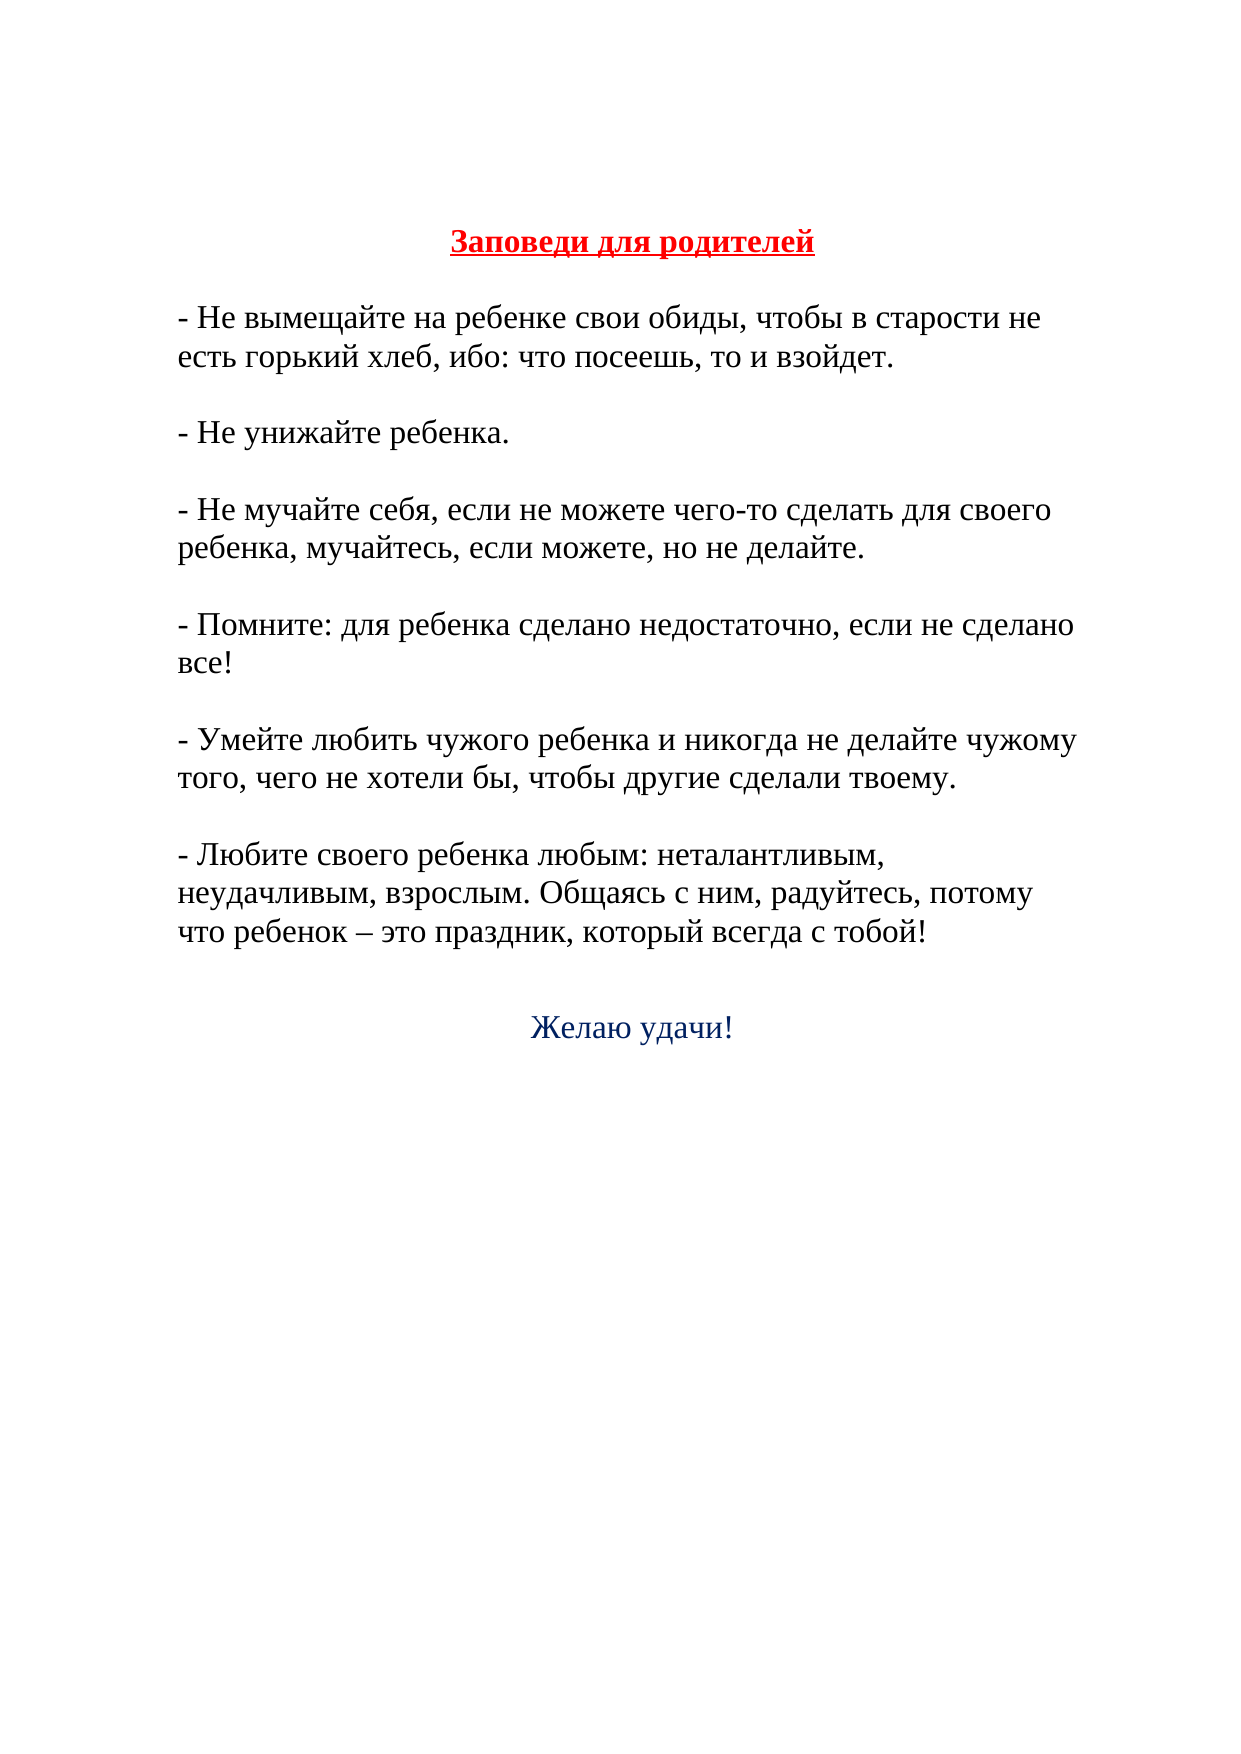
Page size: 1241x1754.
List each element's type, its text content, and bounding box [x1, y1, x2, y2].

text - Умейте любить чужого ребенка и никогда не делайте чужому того, чего не хотели бы, чтобы другие сделали твоему. [177, 719, 1087, 796]
text - Любите своего ребенка любым: неталантливым, неудачливым, взрослым. Общаясь с ним, радуйтесь, потому что ребенок – это праздник, который всегда с тобой! [177, 834, 1087, 949]
text Заповеди для родителей [177, 221, 1087, 259]
text Желаю удачи! [177, 1007, 1087, 1045]
text - Не унижайте ребенка. [177, 413, 1087, 451]
text - Помните: для ребенка сделано недостаточно, если не сделано все! [177, 604, 1087, 681]
text - Не вымещайте на ребенке свои обиды, чтобы в старости не есть горький хлеб, ибо: что посеешь, то и взойдет. [177, 298, 1087, 374]
text - Не мучайте себя, если не можете чего-то сделать для своего ребенка, мучайтесь, если можете, но не делайте. [177, 489, 1087, 566]
